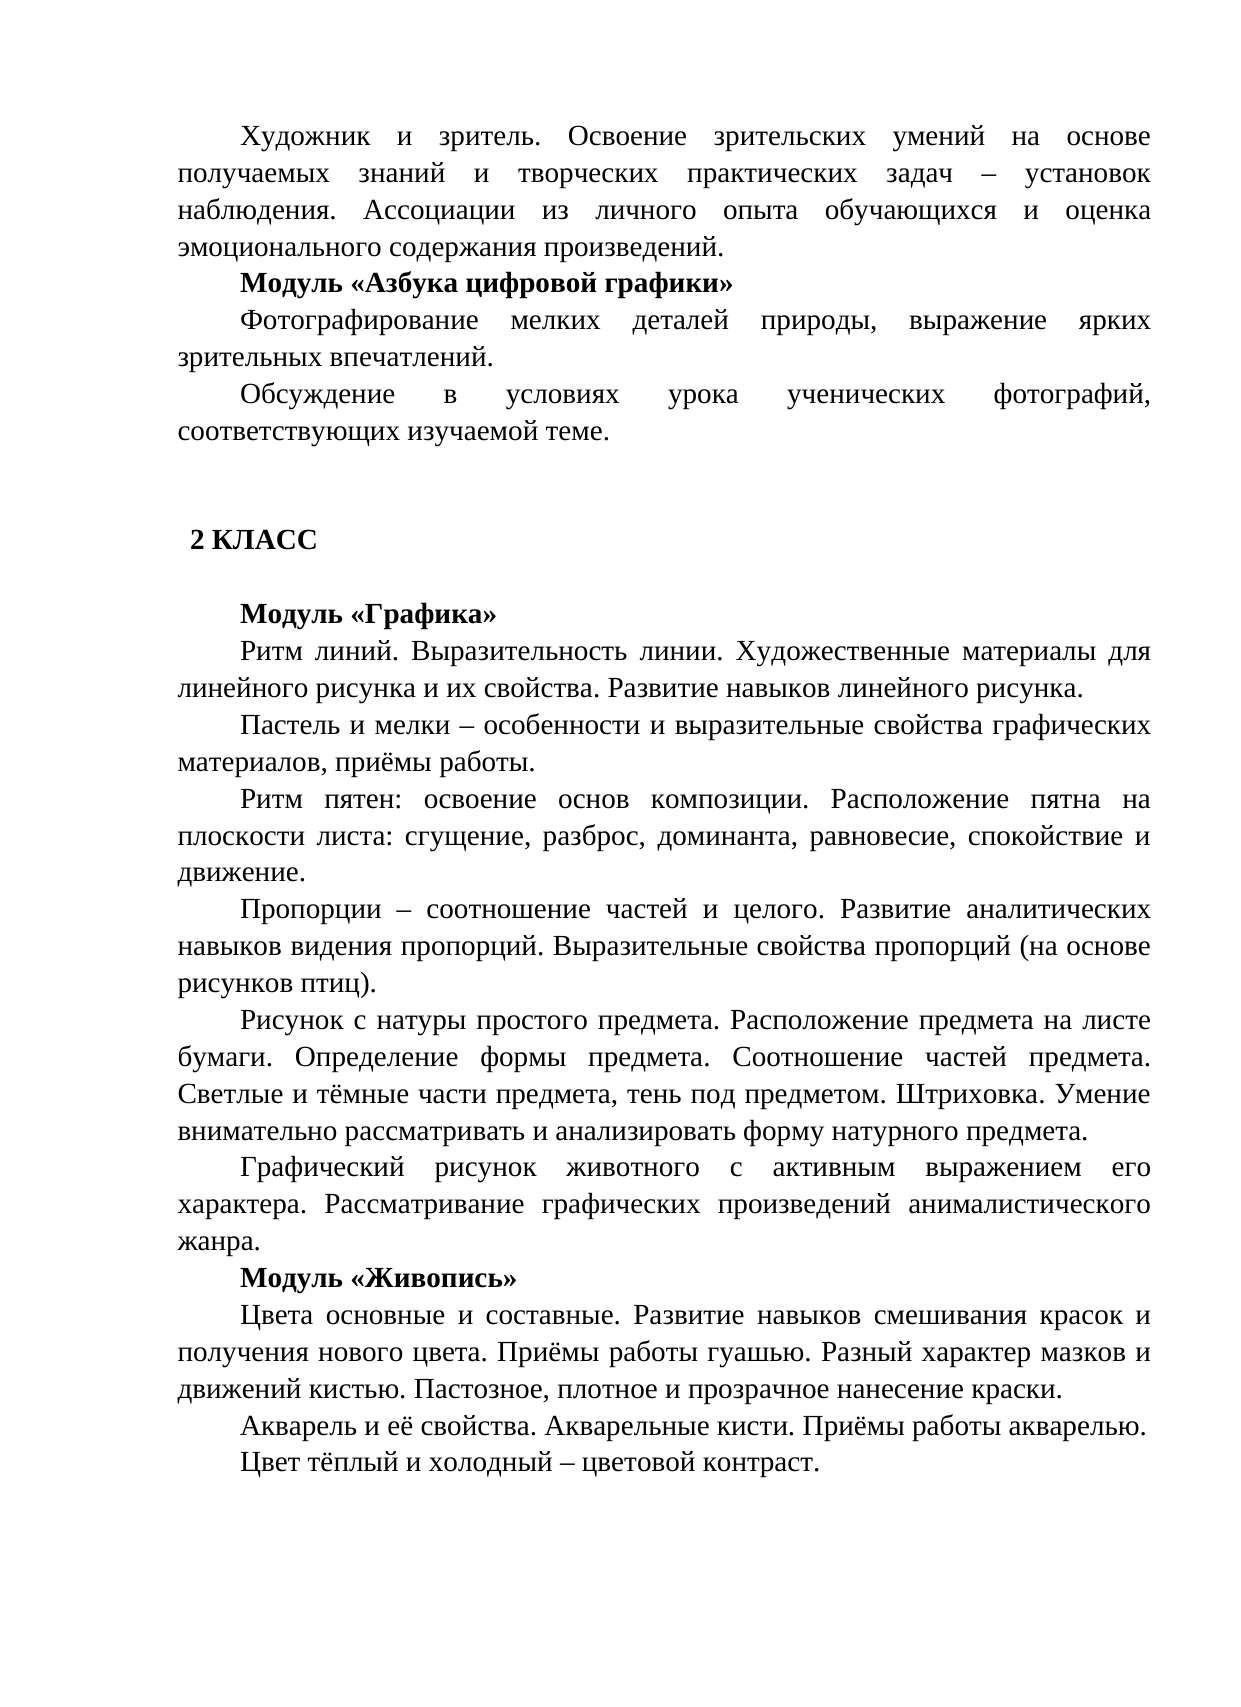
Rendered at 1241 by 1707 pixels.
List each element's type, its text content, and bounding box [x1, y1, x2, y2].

text Пастель и мелки – особенности и выразительные свойства графических материалов, приёмы работы. [177, 707, 1152, 777]
text Пропорции – соотношение частей и целого. Развитие аналитических навыков видения пропорций. Выразительные свойства пропорций (на основе рисунков птиц). [177, 891, 1152, 999]
text Ритм пятен: освоение основ композиции. Расположение пятна на плоскости листа: сгущение, разброс, доминанта, равновесие, спокойствие и движение. [177, 781, 1152, 888]
text Графический рисунок животного с активным выражением его характера. Рассматривание графических произведений анималистического жанра. [177, 1149, 1152, 1257]
text Модуль «Графика» [177, 596, 1152, 630]
text Цвета основные и составные. Развитие навыков смешивания красок и получения нового цвета. Приёмы работы гуашью. Разный характер мазков и движений кистью. Пастозное, плотное и прозрачное нанесение краски. [177, 1297, 1152, 1404]
text Ритм линий. Выразительность линии. Художественные материалы для линейного рисунка и их свойства. Развитие навыков линейного рисунка. [177, 633, 1152, 704]
text Художник и зритель. Освоение зрительских умений на основе получаемых знаний и творческих практических задач – установок наблюдения. Ассоциации из личного опыта обучающихся и оценка эмоционального содержания произведений. [177, 118, 1152, 262]
text 2 КЛАСС [190, 522, 1152, 555]
text Модуль «Азбука цифровой графики» [177, 266, 1152, 299]
text Обсуждение в условиях урока ученических фотографий, соответствующих изучаемой теме. [177, 376, 1152, 447]
text Рисунок с натуры простого предмета. Расположение предмета на листе бумаги. Определение формы предмета. Соотношение частей предмета. Светлые и тёмные части предмета, тень под предметом. Штриховка. Умение внимательно рассматривать и анализировать форму натурного предмета. [177, 1002, 1152, 1146]
text Цвет тёплый и холодный – цветовой контраст. [177, 1444, 1152, 1478]
text Акварель и её свойства. Акварельные кисти. Приёмы работы акварелью. [177, 1408, 1152, 1441]
text Модуль «Живопись» [177, 1260, 1152, 1294]
text Фотографирование мелких деталей природы, выражение ярких зрительных впечатлений. [177, 302, 1152, 373]
